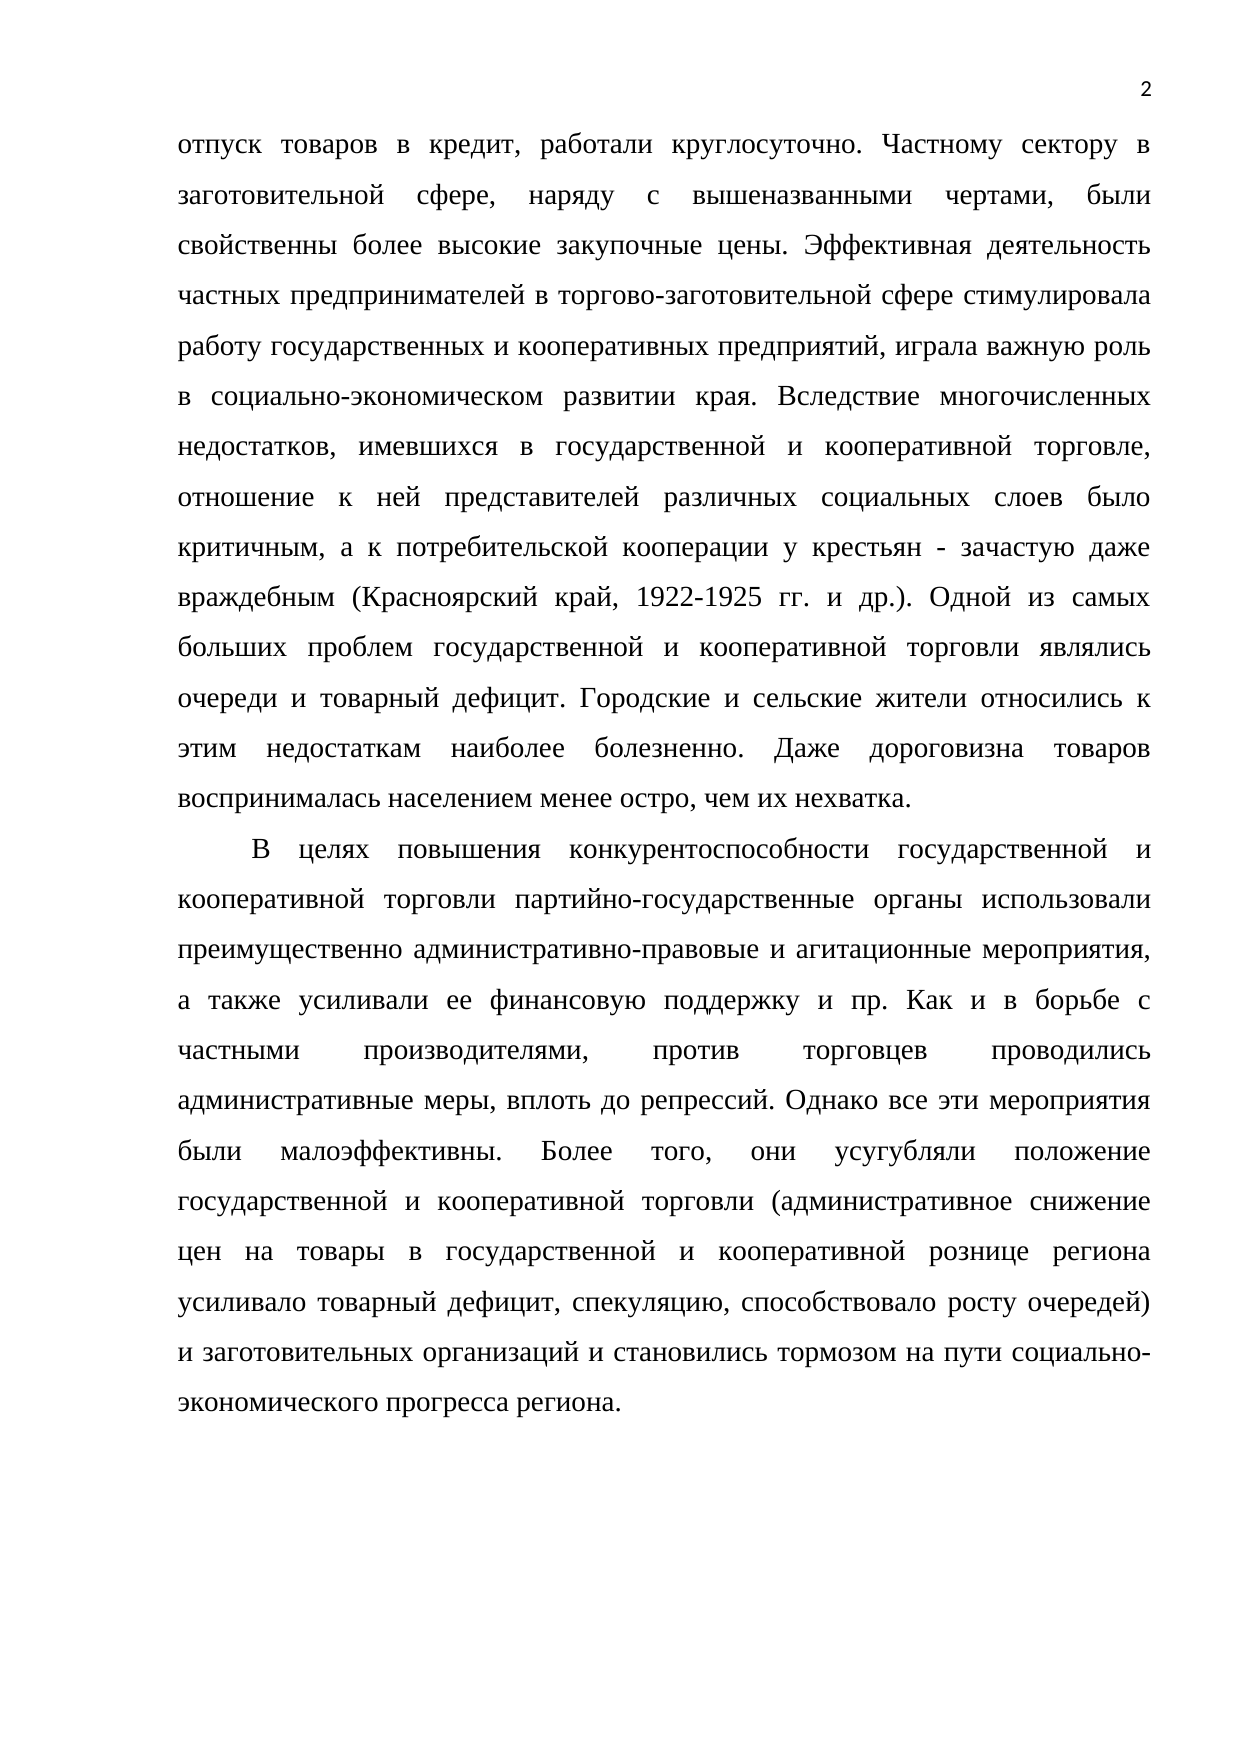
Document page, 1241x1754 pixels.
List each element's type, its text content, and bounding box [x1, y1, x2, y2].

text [177, 126, 1152, 814]
text В целях повышения конкурентоспособности государственной и кооперативной торговли партийно-государственные органы использовали преимущественно административно-правовые и агитационные мероприятия, а также усиливали ее финансовую поддержку и пр. Как и в борьбе с частными производителями, против торговцев проводились административные меры, вплоть до репрессий. Однако все эти мероприятия были малоэффективны. Более того, они усугубляли положение государственной и кооперативной торговли (административное снижение цен на товары в государственной и кооперативной рознице региона усиливало товарный дефицит, спекуляцию, способствовало росту очередей) и заготовительных организаций и становились тормозом на пути социально-экономического прогресса региона. [177, 831, 1152, 1418]
